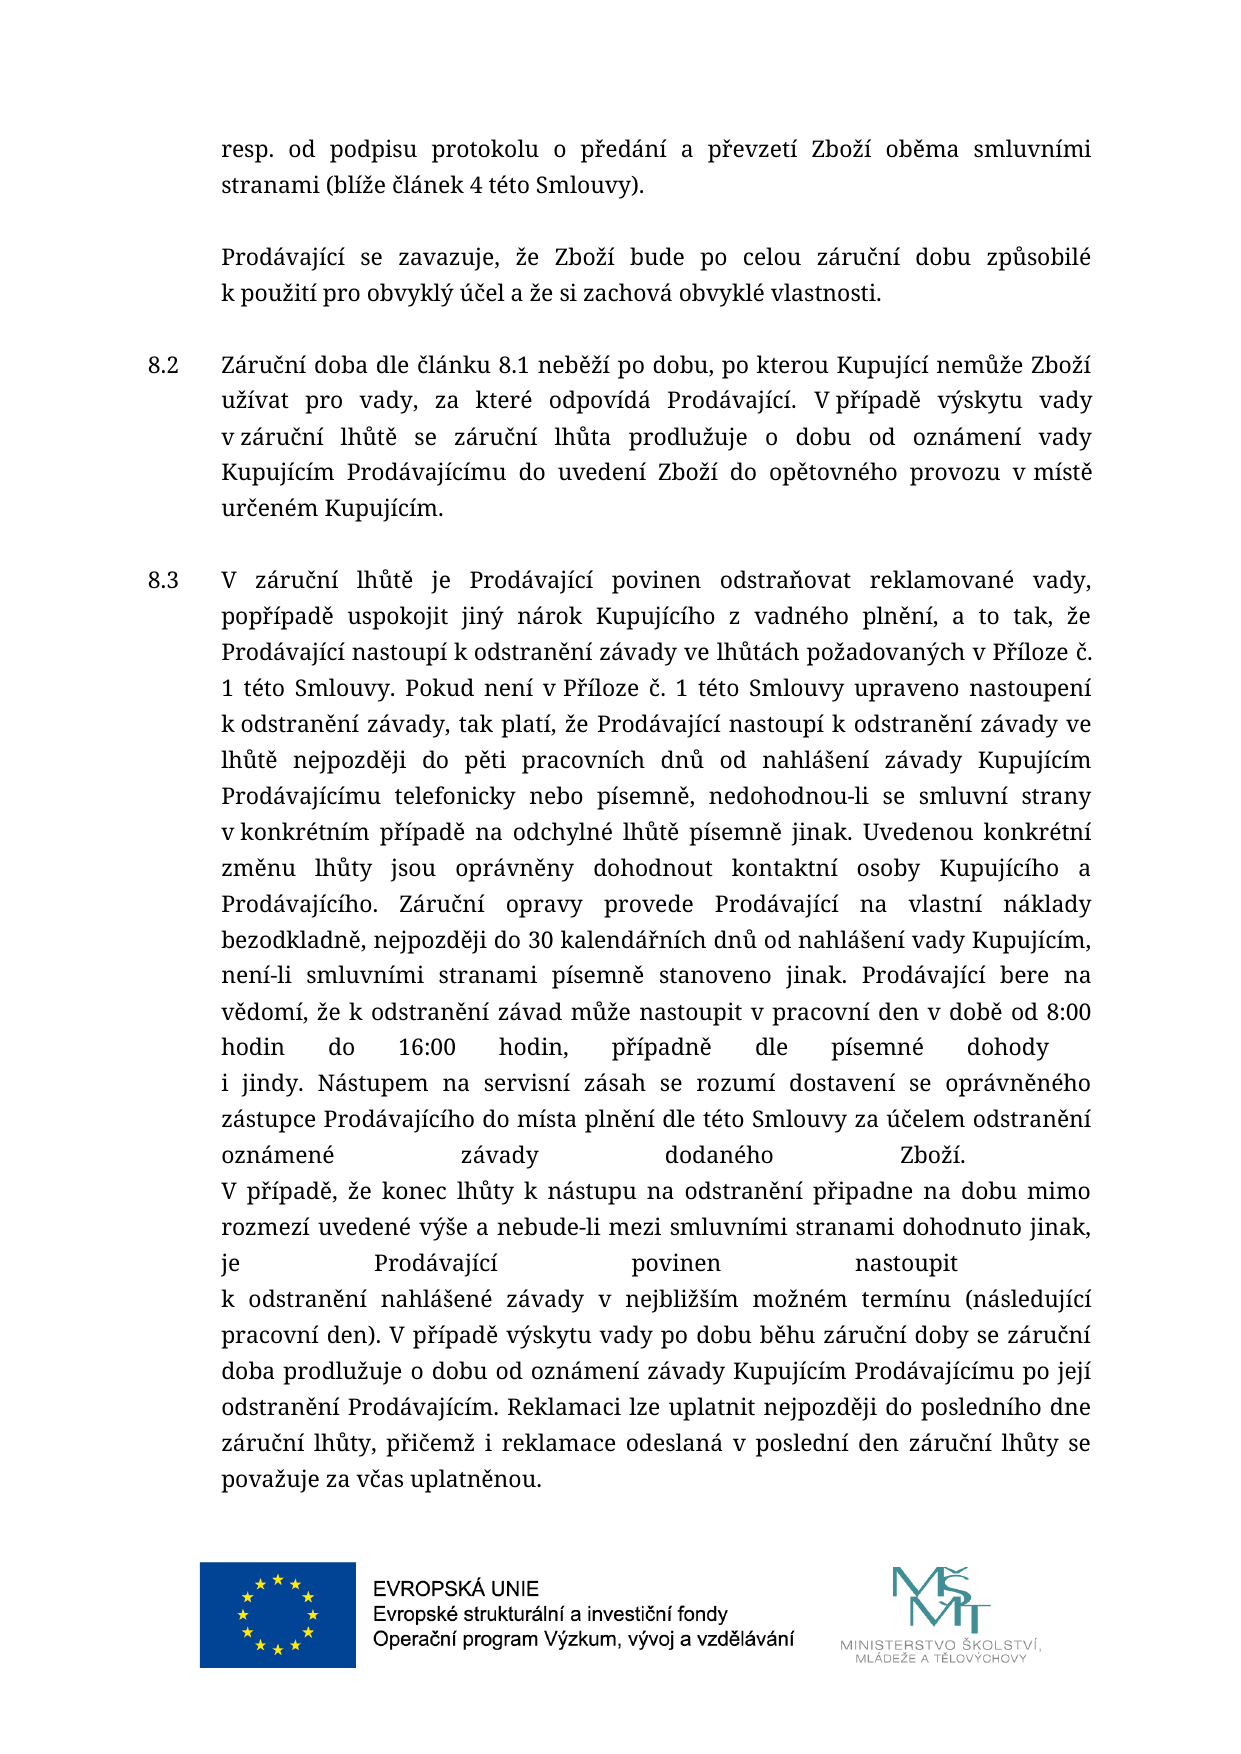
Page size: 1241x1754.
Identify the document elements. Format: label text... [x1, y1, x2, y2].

text 8.3 V záruční lhůtě je Prodávající povinen odstraňovat reklamované vady, popřípadě uspokojit jiný nárok Kupujícího z vadného plnění, a to tak, že Prodávající nastoupí k odstranění závady ve lhůtách požadovaných v Příloze č. 1 této Smlouvy. Pokud není v Příloze č. 1 této Smlouvy upraveno nastoupení k odstranění závady, tak platí, že Prodávající nastoupí k odstranění závady ve lhůtě nejpozději do pěti pracovních dnů od nahlášení závady Kupujícím Prodávajícímu telefonicky nebo písemně, nedohodnou-li se smluvní strany v konkrétním případě na odchylné lhůtě písemně jinak. Uvedenou konkrétní změnu lhůty jsou oprávněny dohodnout kontaktní osoby Kupujícího a Prodávajícího. Záruční opravy provede Prodávající na vlastní náklady bezodkladně, nejpozději do 30 kalendářních dnů od nahlášení vady Kupujícím, není-li smluvními stranami písemně stanoveno jinak. Prodávající bere na vědomí, že k odstranění závad může nastoupit v pracovní den v době od 8:00 hodin do 16:00 hodin, případně dle písemné dohody i jindy. Nástupem na servisní zásah se rozumí dostavení se oprávněného zástupce Prodávajícího do místa plnění dle této Smlouvy za účelem odstranění oznámené závady dodaného Zboží. V případě, že konec lhůty k nástupu na odstranění připadne na dobu mimo rozmezí uvedené výše a nebude-li mezi smluvními stranami dohodnuto jinak, je Prodávající povinen nastoupit k odstranění nahlášené závady v nejbližším možném termínu (následující pracovní den). V případě výskytu vady po dobu běhu záruční doby se záruční doba prodlužuje o dobu od oznámení závady Kupujícím Prodávajícímu po její odstranění Prodávajícím. Reklamaci lze uplatnit nejpozději do posledního dne záruční lhůty, přičemž i reklamace odeslaná v poslední den záruční lhůty se považuje za včas uplatněnou. [148, 564, 1093, 1494]
picture [147, 1509, 1093, 1720]
text Prodávající se zavazuje, že Zboží bude po celou záruční dobu způsobilé k použití pro obvyklý účel a že si zachová obvyklé vlastnosti. [221, 241, 1093, 308]
text 8.2 Záruční doba dle článku 8.1 neběží po dobu, po kterou Kupující nemůže Zboží užívat pro vady, za které odpovídá Prodávající. V případě výskytu vady v záruční lhůtě se záruční lhůta prodlužuje o dobu od oznámení vady Kupujícím Prodávajícímu do uvedení Zboží do opětovného provozu v místě určeném Kupujícím. [148, 348, 1093, 523]
